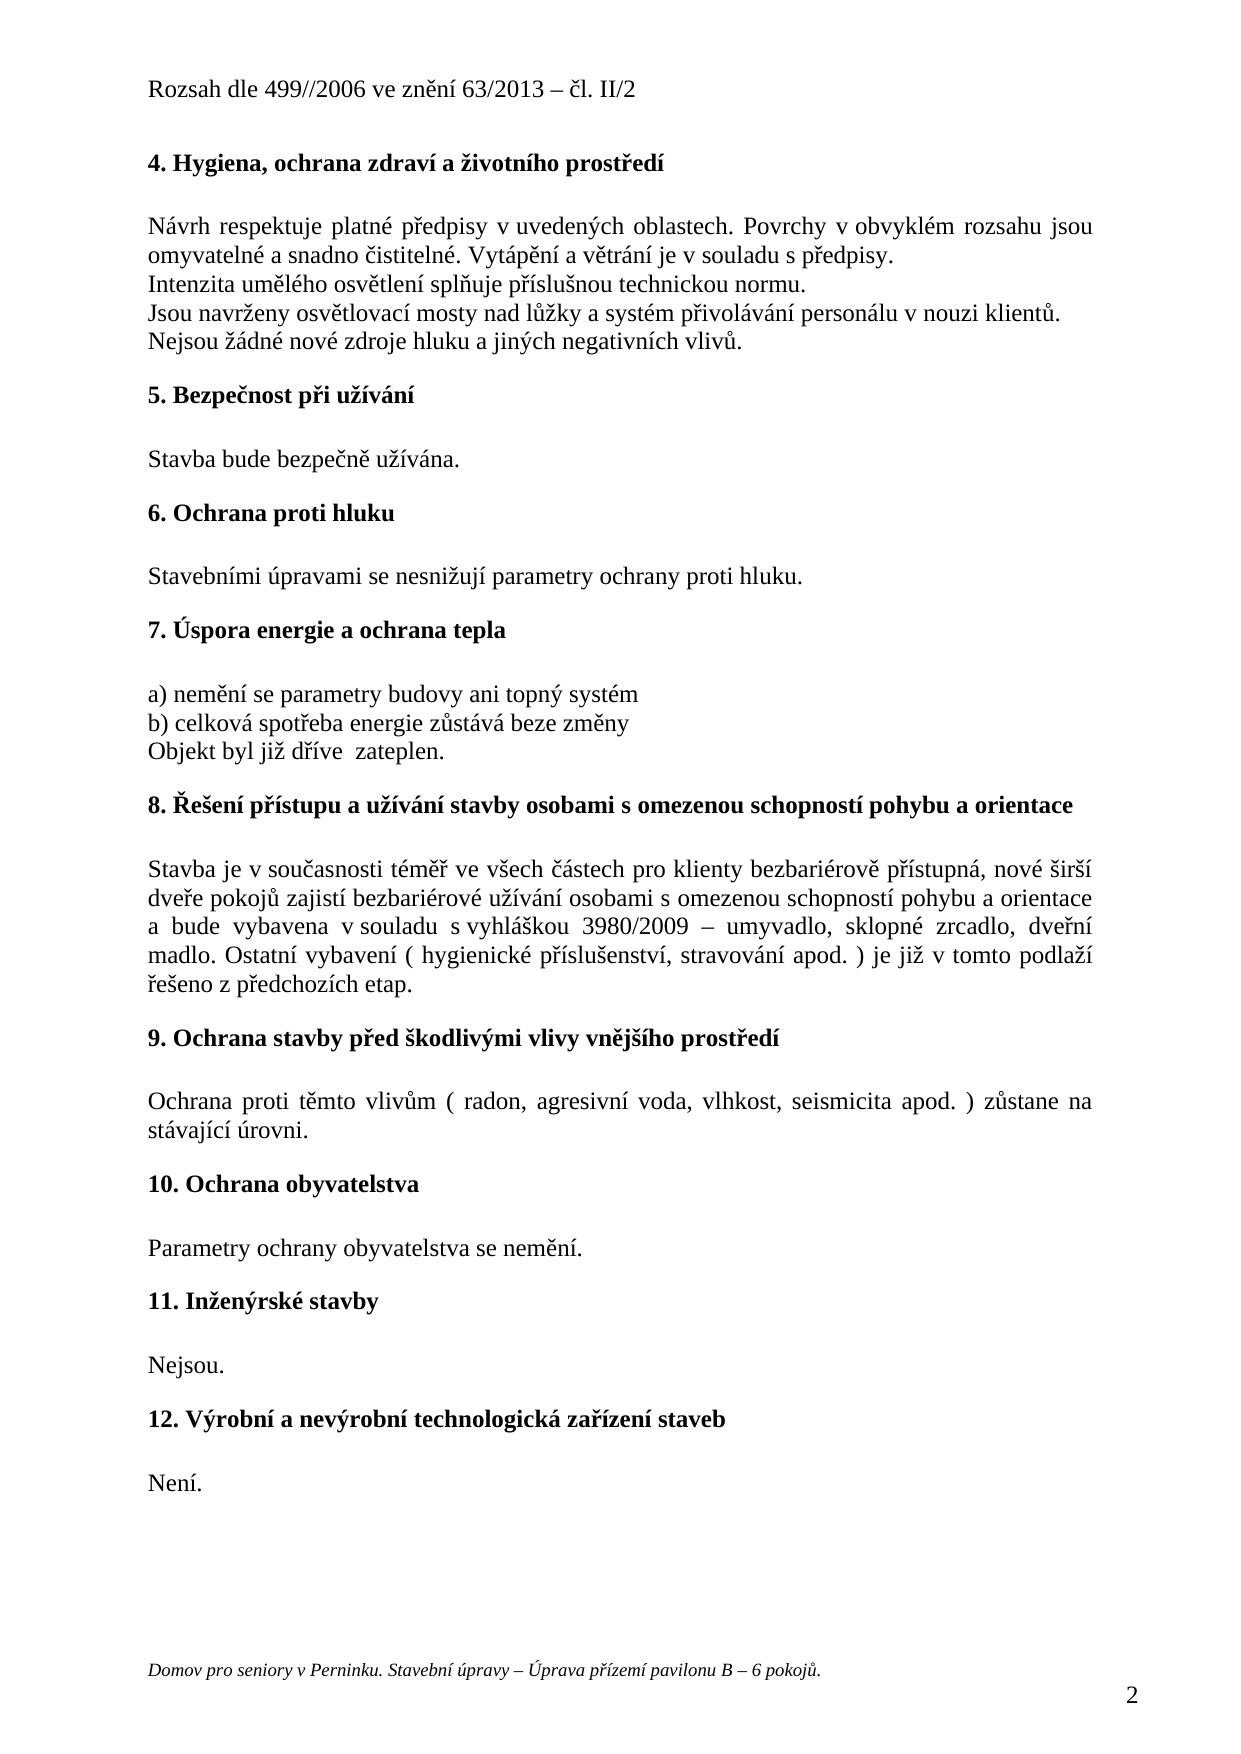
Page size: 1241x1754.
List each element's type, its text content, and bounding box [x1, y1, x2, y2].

text Intenzita umělého osvětlení splňuje příslušnou technickou normu. [148, 269, 1093, 298]
text Nejsou. [148, 1350, 1093, 1379]
text Ochrana proti těmto vlivům ( radon, agresivní voda, vlhkost, seismicita apod. ) zůstane na stávající úrovni. [148, 1086, 1093, 1144]
subtitle 4. Hygiena, ochrana zdraví a životního prostředí [148, 148, 1093, 176]
subtitle 7. Úspora energie a ochrana tepla [148, 615, 1093, 644]
text Stavba bude bezpečně užívána. [148, 444, 1093, 473]
text Návrh respektuje platné předpisy v uvedených oblastech. Povrchy v obvyklém rozsahu jsou omyvatelné a snadno čistitelné. Vytápění a větrání je v souladu s předpisy. [148, 211, 1093, 269]
subtitle 11. Inženýrské stavby [148, 1286, 1093, 1315]
text Stavebními úpravami se nesnižují parametry ochrany proti hluku. [148, 561, 1093, 590]
text Parametry ochrany obyvatelstva se nemění. [148, 1233, 1093, 1261]
text a) nemění se parametry budovy ani topný systém [148, 679, 1093, 708]
subtitle 6. Ochrana proti hluku [148, 498, 1093, 526]
text Stavba je v současnosti téměř ve všech částech pro klienty bezbariérově přístupná, nové širší dveře pokojů zajistí bezbariérové užívání osobami s omezenou schopností pohybu a orientace a bude vybavena v souladu s vyhláškou 3980/2009 – umyvadlo, sklopné zrcadlo, dveřní madlo. Ostatní vybavení ( hygienické příslušenství, stravování apod. ) je již v tomto podlaží řešeno z předchozích etap. [148, 854, 1093, 998]
text Objekt byl již dříve zateplen. [148, 736, 1093, 765]
subtitle 5. Bezpečnost při užívání [148, 380, 1093, 409]
subtitle 12. Výrobní a nevýrobní technologická zařízení staveb [148, 1404, 1093, 1433]
text b) celková spotřeba energie zůstává beze změny [148, 708, 1093, 736]
subtitle 8. Řešení přístupu a užívání stavby osobami s omezenou schopností pohybu a orientace [148, 790, 1093, 819]
text Nejsou žádné nové zdroje hluku a jiných negativních vlivů. [148, 326, 1093, 355]
text Jsou navrženy osvětlovací mosty nad lůžky a systém přivolávání personálu v nouzi klientů. [148, 298, 1093, 326]
subtitle 10. Ochrana obyvatelstva [148, 1169, 1093, 1198]
text Není. [148, 1468, 1093, 1496]
subtitle 9. Ochrana stavby před škodlivými vlivy vnějšího prostředí [148, 1023, 1093, 1051]
